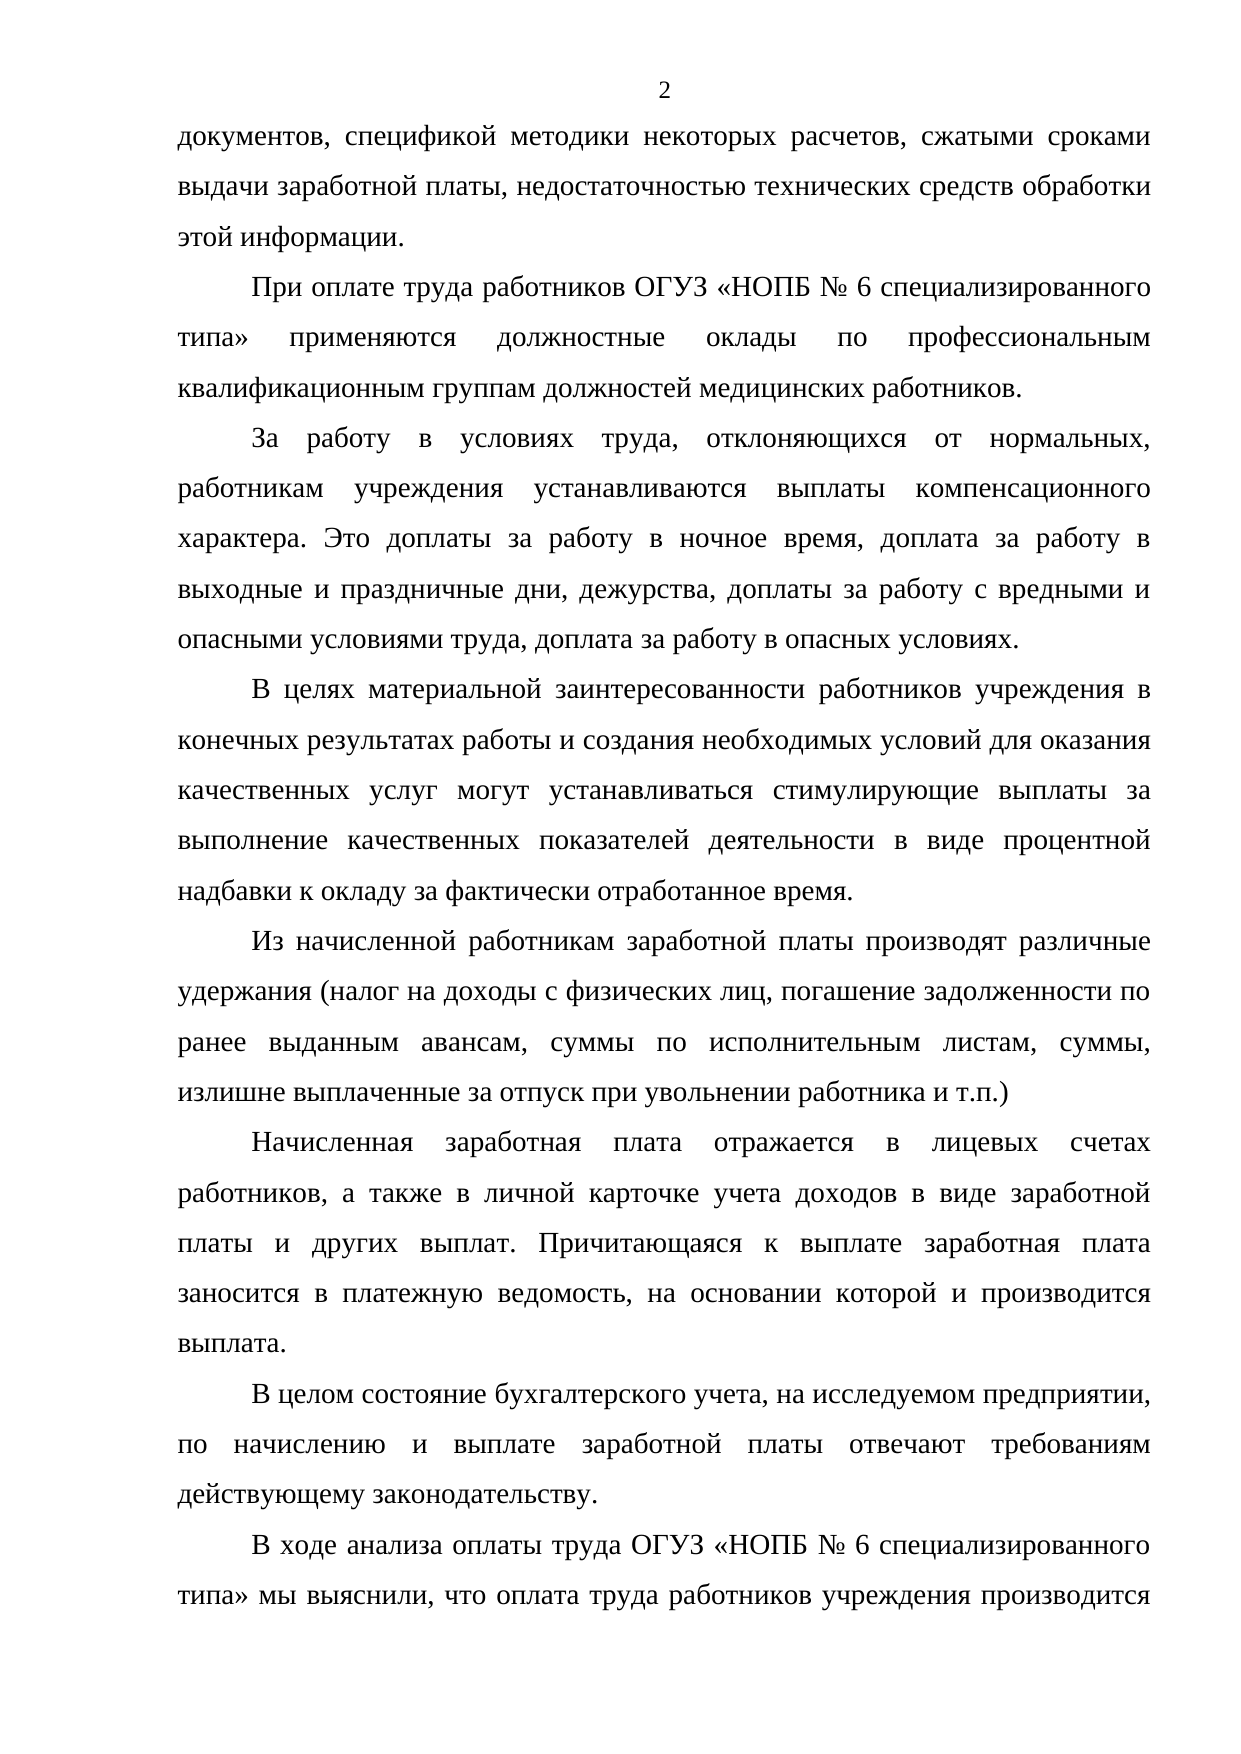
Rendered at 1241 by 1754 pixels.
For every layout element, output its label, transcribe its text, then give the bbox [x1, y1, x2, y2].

text Начисленная заработная плата отражается в лицевых счетах работников, а также в личной карточке учета доходов в виде заработной платы и других выплат. Причитающаяся к выплате заработная плата заносится в платежную ведомость, на основании которой и производится выплата. [177, 1124, 1152, 1359]
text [177, 118, 1152, 252]
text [177, 1527, 1152, 1611]
text При оплате труда работников ОГУЗ «НОПБ № 6 специализированного типа» применяются должностные оклады по профессиональным квалификационным группам должностей медицинских работников. [177, 269, 1152, 403]
text В целях материальной заинтересованности работников учреждения в конечных результатах работы и создания необходимых условий для оказания качественных услуг могут устанавливаться стимулирующие выплаты за выполнение качественных показателей деятельности в виде процентной надбавки к окладу за фактически отработанное время. [177, 672, 1152, 906]
text Из начисленной работникам заработной платы производят различные удержания (налог на доходы с физических лиц, погашение задолженности по ранее выданным авансам, суммы по исполнительным листам, суммы, излишне выплаченные за отпуск при увольнении работника и т.п.) [177, 923, 1152, 1108]
text За работу в условиях труда, отклоняющихся от нормальных, работникам учреждения устанавливаются выплаты компенсационного характера. Это доплаты за работу в ночное время, доплата за работу в выходные и праздничные дни, дежурства, доплаты за работу с вредными и опасными условиями труда, доплата за работу в опасных условиях. [177, 420, 1152, 655]
text В целом состояние бухгалтерского учета, на исследуемом предприятии, по начислению и выплате заработной платы отвечают требованиям действующему законодательству. [177, 1376, 1152, 1510]
